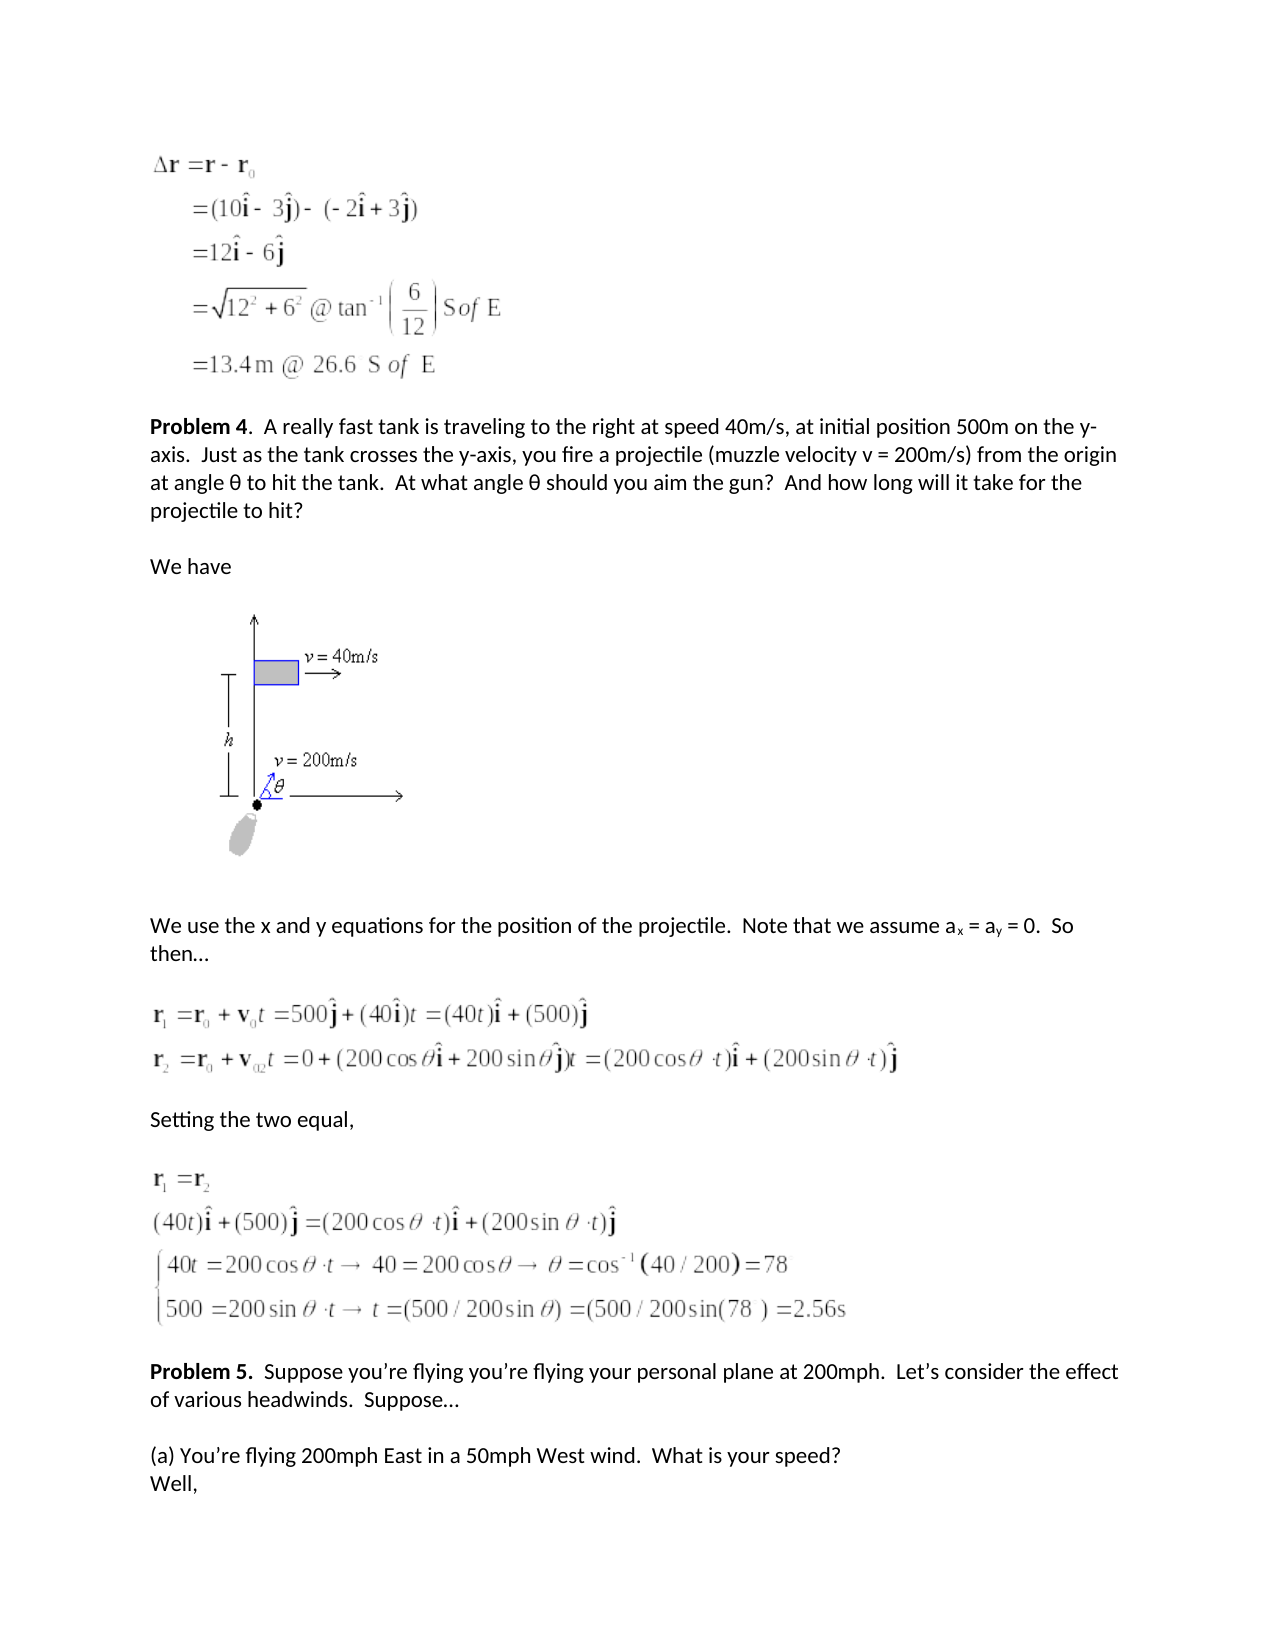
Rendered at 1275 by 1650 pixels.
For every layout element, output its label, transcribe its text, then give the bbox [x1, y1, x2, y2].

picture [150, 607, 432, 883]
text (a) You’re flying 200mph East in a 50mph West wind. What is your speed? [150, 1441, 1125, 1469]
text Problem 4. A really fast tank is traveling to the right at speed 40m/s, at initial position 500m on the y-axis. Just as the tank crosses the y-axis, you fire a projectile (muzzle velocity v = 200m/s) from the origin at angle θ to hit the tank. At what angle θ should you aim the gun? And how long will it take for the projectile to hit? [150, 412, 1125, 524]
text Problem 5. Suppose you’re flying you’re flying your personal plane at 200mph. Let’s consider the effect of various headwinds. Suppose… [150, 1357, 1125, 1413]
text We have [150, 552, 1125, 580]
text We use the x and y equations for the position of the projectile. Note that we assume ax = ay = 0. So then… [150, 911, 1125, 967]
text Setting the two equal, [150, 1106, 1125, 1133]
text Well, [150, 1469, 1125, 1497]
